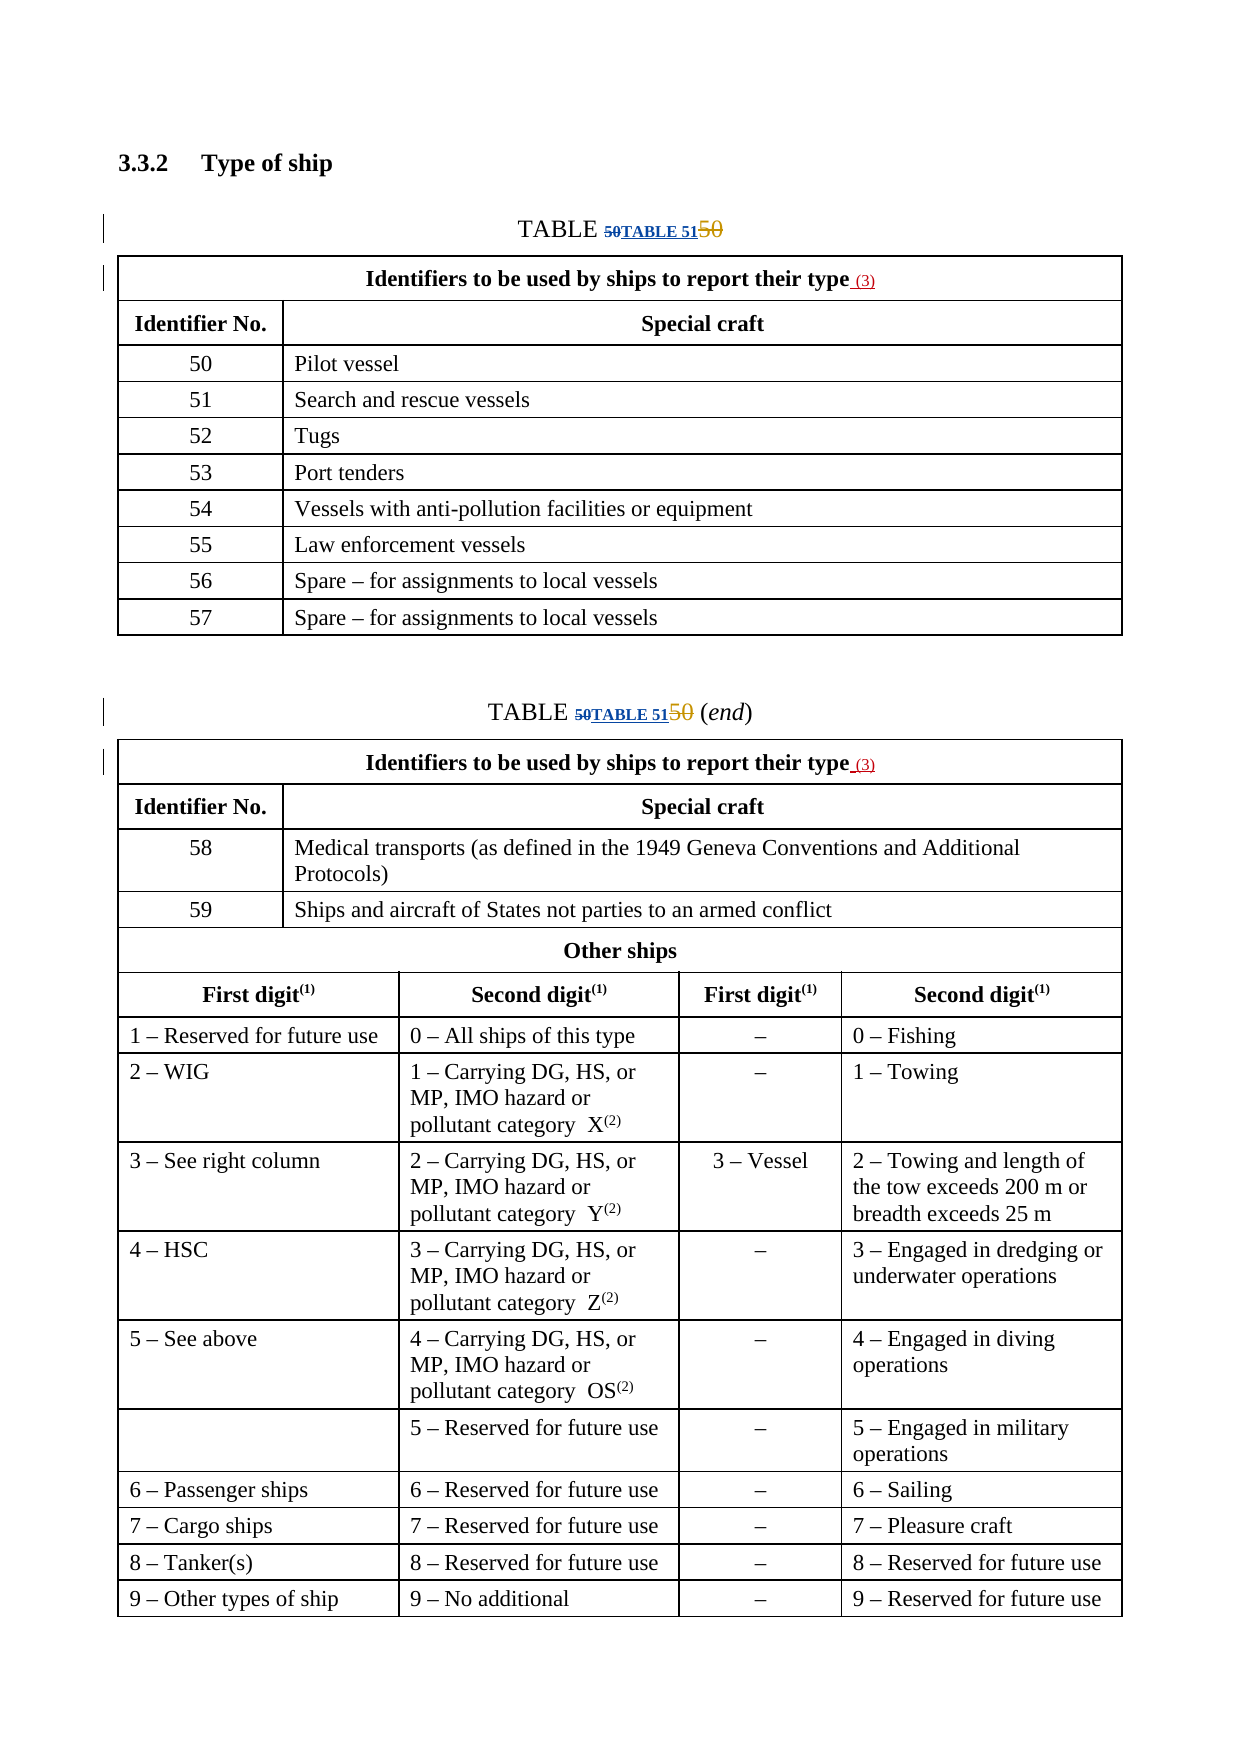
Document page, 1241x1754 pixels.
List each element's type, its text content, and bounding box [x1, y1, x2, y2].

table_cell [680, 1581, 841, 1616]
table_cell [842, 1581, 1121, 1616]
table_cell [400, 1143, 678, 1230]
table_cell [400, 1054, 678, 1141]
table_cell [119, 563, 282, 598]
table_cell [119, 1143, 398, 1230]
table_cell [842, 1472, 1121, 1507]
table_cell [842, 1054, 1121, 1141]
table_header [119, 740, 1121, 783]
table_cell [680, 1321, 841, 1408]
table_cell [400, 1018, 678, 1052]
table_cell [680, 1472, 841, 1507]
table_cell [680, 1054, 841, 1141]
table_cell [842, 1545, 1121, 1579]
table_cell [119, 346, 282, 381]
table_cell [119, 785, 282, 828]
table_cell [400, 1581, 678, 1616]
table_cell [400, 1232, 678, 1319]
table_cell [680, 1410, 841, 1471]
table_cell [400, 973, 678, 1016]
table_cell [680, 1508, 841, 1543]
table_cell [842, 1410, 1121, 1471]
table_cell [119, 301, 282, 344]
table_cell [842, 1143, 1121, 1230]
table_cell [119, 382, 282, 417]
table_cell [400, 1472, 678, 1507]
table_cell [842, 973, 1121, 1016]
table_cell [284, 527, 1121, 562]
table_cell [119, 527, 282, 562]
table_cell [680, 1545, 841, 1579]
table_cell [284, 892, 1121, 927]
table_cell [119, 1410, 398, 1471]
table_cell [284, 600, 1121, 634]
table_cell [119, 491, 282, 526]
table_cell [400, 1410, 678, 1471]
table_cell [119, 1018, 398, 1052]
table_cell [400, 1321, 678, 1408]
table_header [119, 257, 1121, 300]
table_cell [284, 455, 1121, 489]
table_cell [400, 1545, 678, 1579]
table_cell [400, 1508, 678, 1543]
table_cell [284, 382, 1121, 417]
text TABLE [118, 214, 1122, 243]
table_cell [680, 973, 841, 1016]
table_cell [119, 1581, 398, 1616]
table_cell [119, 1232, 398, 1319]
text TABLE (end) [118, 697, 1122, 726]
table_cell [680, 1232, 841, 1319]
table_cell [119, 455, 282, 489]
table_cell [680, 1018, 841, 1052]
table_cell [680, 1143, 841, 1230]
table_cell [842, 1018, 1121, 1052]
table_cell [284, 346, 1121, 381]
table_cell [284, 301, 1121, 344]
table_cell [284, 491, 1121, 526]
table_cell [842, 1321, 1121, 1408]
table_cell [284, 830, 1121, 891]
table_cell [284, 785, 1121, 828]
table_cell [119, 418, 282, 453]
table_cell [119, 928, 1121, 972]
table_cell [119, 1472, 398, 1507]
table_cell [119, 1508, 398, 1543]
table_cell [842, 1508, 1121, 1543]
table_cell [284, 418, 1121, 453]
subtitle 3.3.2 Type of ship [118, 148, 1122, 176]
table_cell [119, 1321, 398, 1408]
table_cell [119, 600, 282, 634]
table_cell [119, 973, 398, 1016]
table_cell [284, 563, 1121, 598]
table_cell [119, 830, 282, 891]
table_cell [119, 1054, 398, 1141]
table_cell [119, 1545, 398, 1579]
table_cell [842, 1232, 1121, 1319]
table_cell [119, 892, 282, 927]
